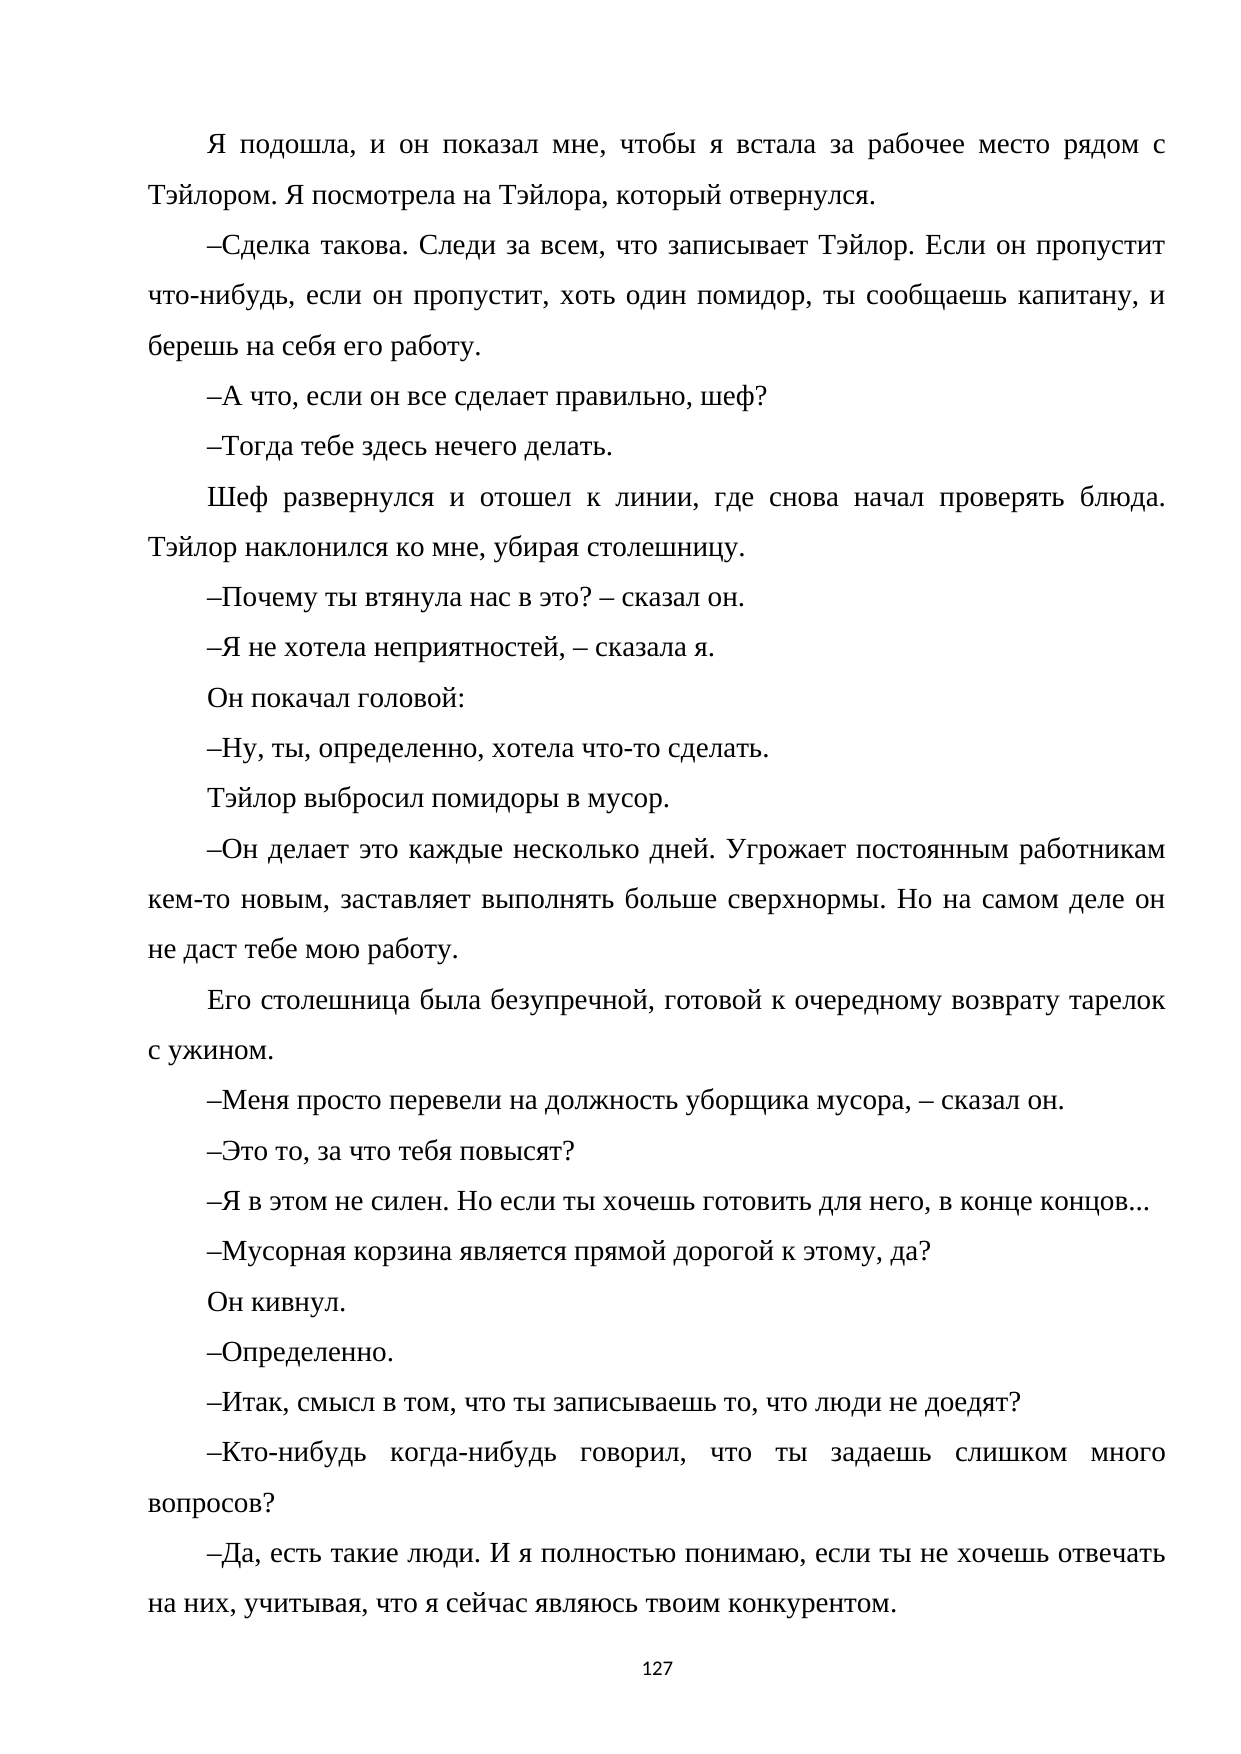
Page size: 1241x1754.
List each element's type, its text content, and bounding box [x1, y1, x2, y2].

text Он кивнул. [148, 1284, 1167, 1317]
text –Сделка такова. Следи за всем, что записывает Тэйлор. Если он пропустит что-нибудь, если он пропустит, хоть один помидор, ты сообщаешь капитану, и берешь на себя его работу. [148, 227, 1167, 361]
text Я подошла, и он показал мне, чтобы я встала за рабочее место рядом с Тэйлором. Я посмотрела на Тэйлора, который отвернулся. [148, 126, 1167, 210]
text –Он делает это каждые несколько дней. Угрожает постоянным работникам кем-то новым, заставляет выполнять больше сверхнормы. Но на самом деле он не даст тебе мою работу. [148, 831, 1167, 965]
text Он покачал головой: [148, 680, 1167, 713]
text Его столешница была безупречной, готовой к очередному возврату тарелок с ужином. [148, 982, 1167, 1066]
text –Это то, за что тебя повысят? [148, 1133, 1167, 1166]
text –Тогда тебе здесь нечего делать. [148, 428, 1167, 462]
text –Да, есть такие люди. И я полностью понимаю, если ты не хочешь отвечать на них, учитывая, что я сейчас являюсь твоим конкурентом. [148, 1535, 1167, 1619]
text –Меня просто перевели на должность уборщика мусора, – сказал он. [148, 1082, 1167, 1116]
text –Я не хотела неприятностей, – сказала я. [148, 629, 1167, 663]
text –Кто-нибудь когда-нибудь говорил, что ты задаешь слишком много вопросов? [148, 1434, 1167, 1518]
text –Определенно. [148, 1334, 1167, 1367]
text Шеф развернулся и отошел к линии, где снова начал проверять блюда. Тэйлор наклонился ко мне, убирая столешницу. [148, 479, 1167, 562]
text –Я в этом не силен. Но если ты хочешь готовить для него, в конце концов... [148, 1183, 1167, 1217]
text Тэйлор выбросил помидоры в мусор. [148, 781, 1167, 814]
text –Ну, ты, определенно, хотела что-то сделать. [148, 730, 1167, 764]
text –Мусорная корзина является прямой дорогой к этому, да? [148, 1233, 1167, 1267]
text –Почему ты втянула нас в это? – сказал он. [148, 579, 1167, 613]
text –Итак, смысл в том, что ты записываешь то, что люди не доедят? [148, 1384, 1167, 1418]
text –А что, если он все сделает правильно, шеф? [148, 378, 1167, 412]
